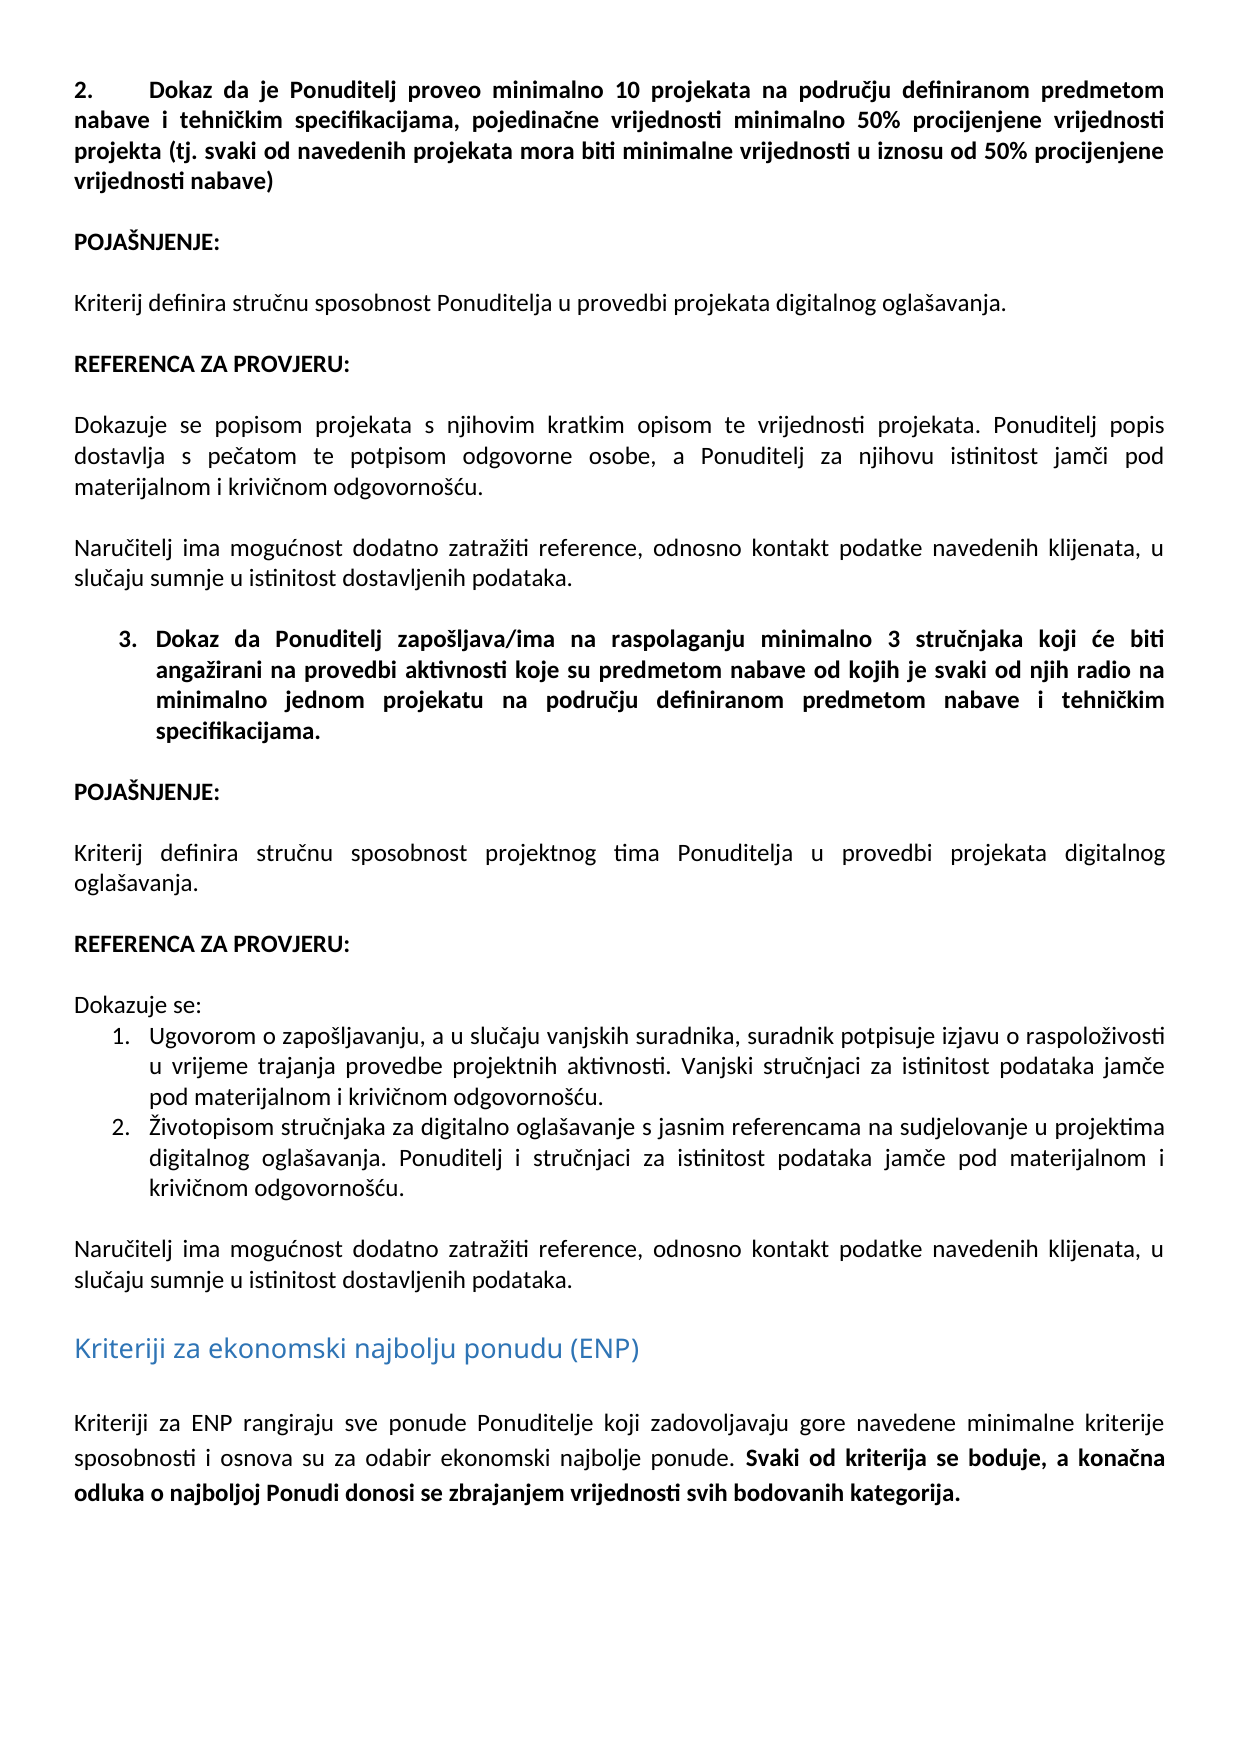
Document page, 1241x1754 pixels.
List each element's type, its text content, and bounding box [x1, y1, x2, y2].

text Naručitelj ima mogućnost dodatno zatražiti reference, odnosno kontakt podatke navedenih klijenata, u slučaju sumnje u istinitost dostavljenih podataka. [74, 1234, 1166, 1295]
text REFERENCA ZA PROVJERU: [74, 928, 1166, 959]
list Dokaz da je Ponuditelj proveo minimalno 10 projekata na području definiranom predmetom nabave i tehničkim specifikacijama, pojedinačne vrijednosti minimalno 50% procijenjene vrijednosti projekta (tj. svaki od navedenih projekata mora biti minimalne vrijednosti u iznosu od 50% procijenjene vrijednosti nabave) [74, 74, 1166, 196]
subtitle Kriteriji za ekonomski najbolju ponudu (ENP) [74, 1329, 1166, 1366]
text Kriterij definira stručnu sposobnost projektnog tima Ponuditelja u provedbi projekata digitalnog oglašavanja. [74, 837, 1166, 898]
list Dokaz da Ponuditelj zapošljava/ima na raspolaganju minimalno 3 stručnjaka koji će biti angažirani na provedbi aktivnosti koje su predmetom nabave od kojih je svaki od njih radio na minimalno jednom projekatu na području definiranom predmetom nabave i tehničkim specifikacijama. [118, 623, 1166, 745]
text REFERENCA ZA PROVJERU: [74, 348, 1166, 379]
list Ugovorom o zapošljavanju, a u slučaju vanjskih suradnika, suradnik potpisuje izjavu o raspoloživosti u vrijeme trajanja provedbe projektnih aktivnosti. Vanjski stručnjaci za istinitost podataka jamče pod materijalnom i krivičnom odgovornošću. [111, 1020, 1166, 1112]
text Kriteriji za ENP rangiraju sve ponude Ponuditelje koji zadovoljavaju gore navedene minimalne kriterije sposobnosti i osnova su za odabir ekonomski najbolje ponude. Svaki od kriterija se boduje, a konačna odluka o najboljoj Ponudi donosi se zbrajanjem vrijednosti svih bodovanih kategorija. [74, 1407, 1166, 1507]
text POJAŠNJENJE: [74, 226, 1166, 257]
text Naručitelj ima mogućnost dodatno zatražiti reference, odnosno kontakt podatke navedenih klijenata, u slučaju sumnje u istinitost dostavljenih podataka. [74, 532, 1166, 593]
text Dokazuje se popisom projekata s njihovim kratkim opisom te vrijednosti projekata. Ponuditelj popis dostavlja s pečatom te potpisom odgovorne osobe, a Ponuditelj za njihovu istinitost jamči pod materijalnom i krivičnom odgovornošću. [74, 409, 1166, 501]
list Životopisom stručnjaka za digitalno oglašavanje s jasnim referencama na sudjelovanje u projektima digitalnog oglašavanja. Ponuditelj i stručnjaci za istinitost podataka jamče pod materijalnom i krivičnom odgovornošću. [111, 1112, 1166, 1203]
text Kriterij definira stručnu sposobnost Ponuditelja u provedbi projekata digitalnog oglašavanja. [74, 287, 1166, 318]
text POJAŠNJENJE: [74, 776, 1166, 806]
text Dokazuje se: [74, 989, 1166, 1020]
